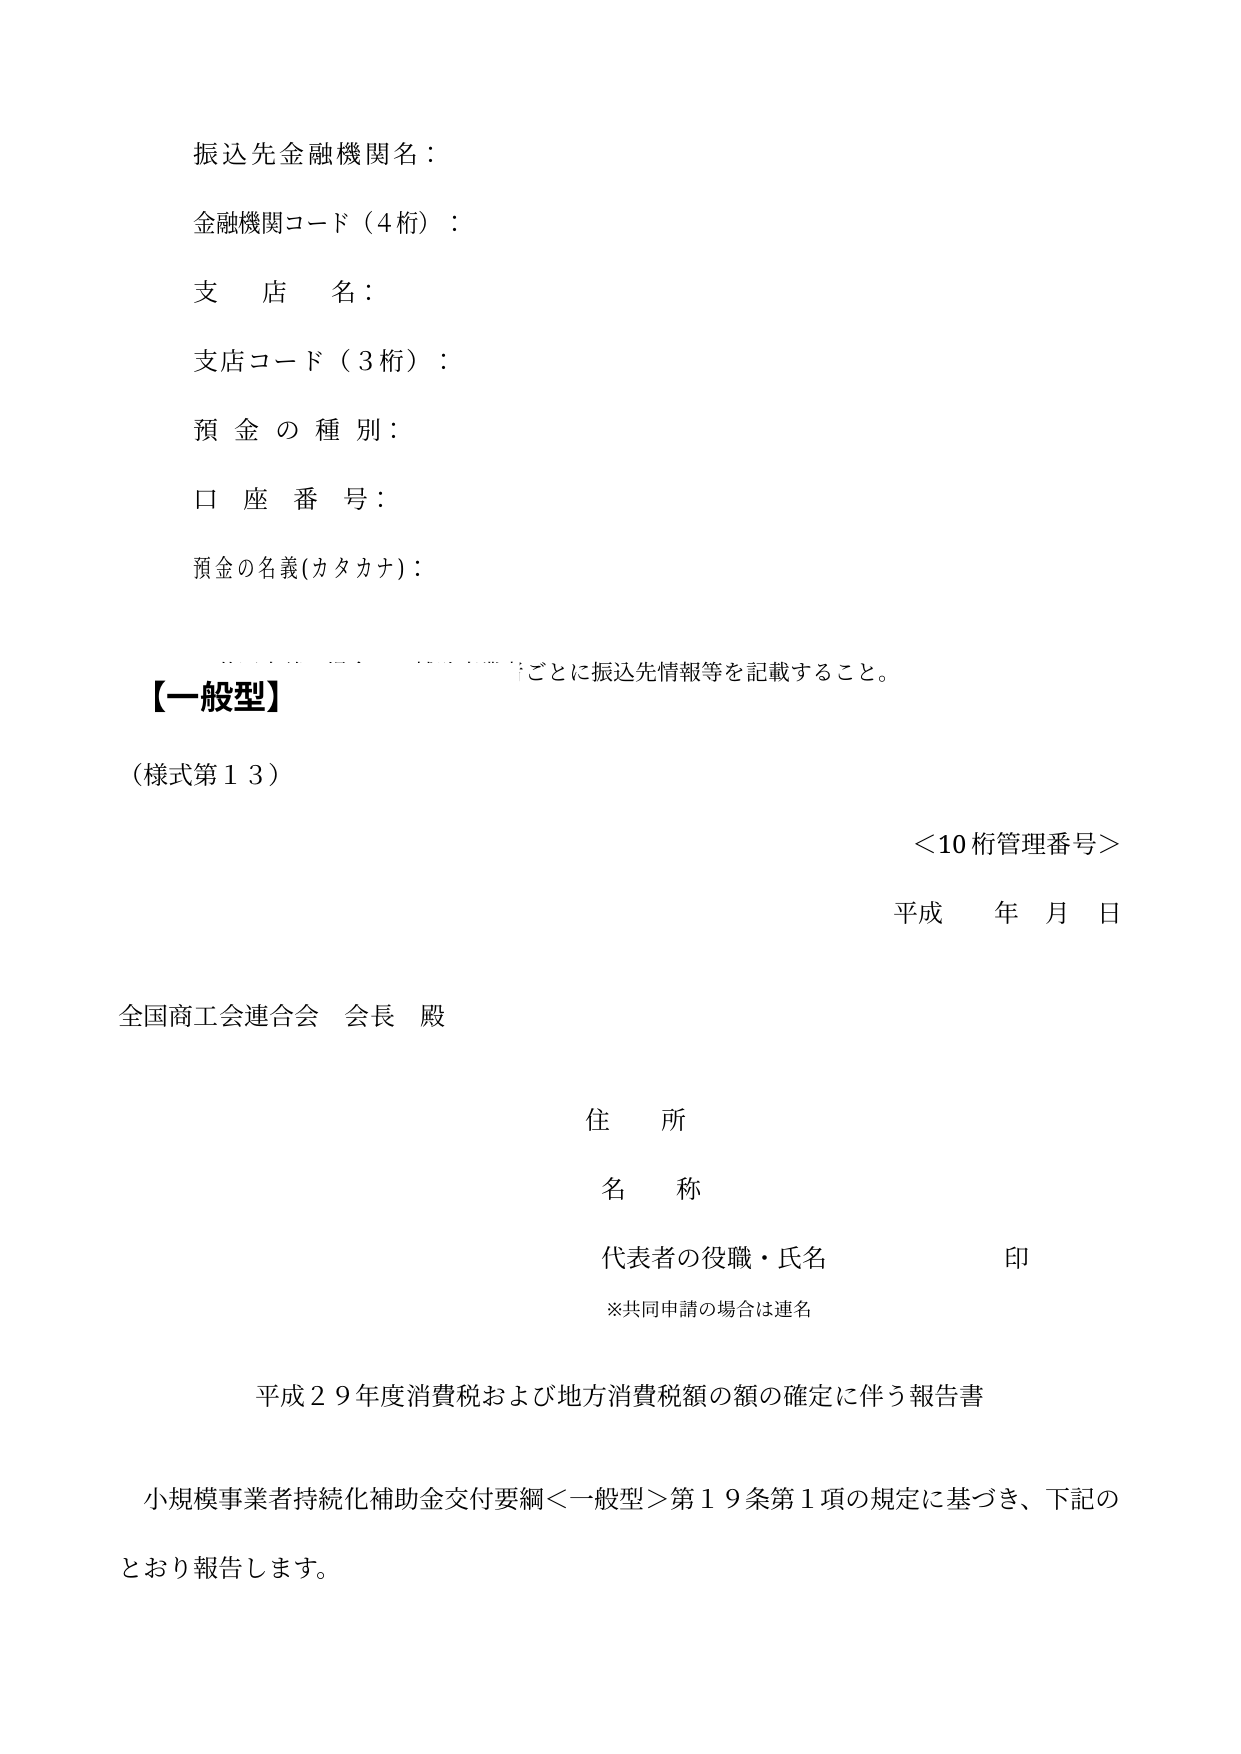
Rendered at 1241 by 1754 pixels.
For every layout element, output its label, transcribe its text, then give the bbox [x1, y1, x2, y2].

text 預金の種別： [118, 394, 1122, 463]
text 口座番号： [118, 463, 1122, 532]
text 支店コード（３桁）： [118, 325, 1122, 394]
text 平成 年 月 日 [118, 877, 1122, 946]
text ＜10桁管理番号＞ [118, 808, 1122, 877]
text 小規模事業者持続化補助金交付要綱＜一般型＞第１９条第１項の規定に基づき、下記のとおり報告します。 [118, 1463, 1122, 1601]
text 住 所 [118, 1084, 1122, 1153]
text 名 称 [118, 1153, 1122, 1222]
text 全国商工会連合会 会長 殿 [118, 980, 1122, 1049]
text ※共同申請の場合には補助事業者ごとに振込先情報等を記載すること。 [118, 636, 1122, 704]
text ※共同申請の場合は連名 [118, 1291, 1122, 1325]
text 金融機関コード（４桁）： [118, 187, 1122, 256]
text 平成２９年度消費税および地方消費税額の額の確定に伴う報告書 [118, 1360, 1122, 1429]
text 振込先金融機関名： [118, 118, 1122, 187]
text 預金の名義(カタカナ)： [118, 532, 1122, 601]
text （様式第１３） [118, 739, 1122, 808]
text 支店名： [118, 256, 1122, 325]
text 代表者の役職・氏名 印 [118, 1222, 1122, 1291]
